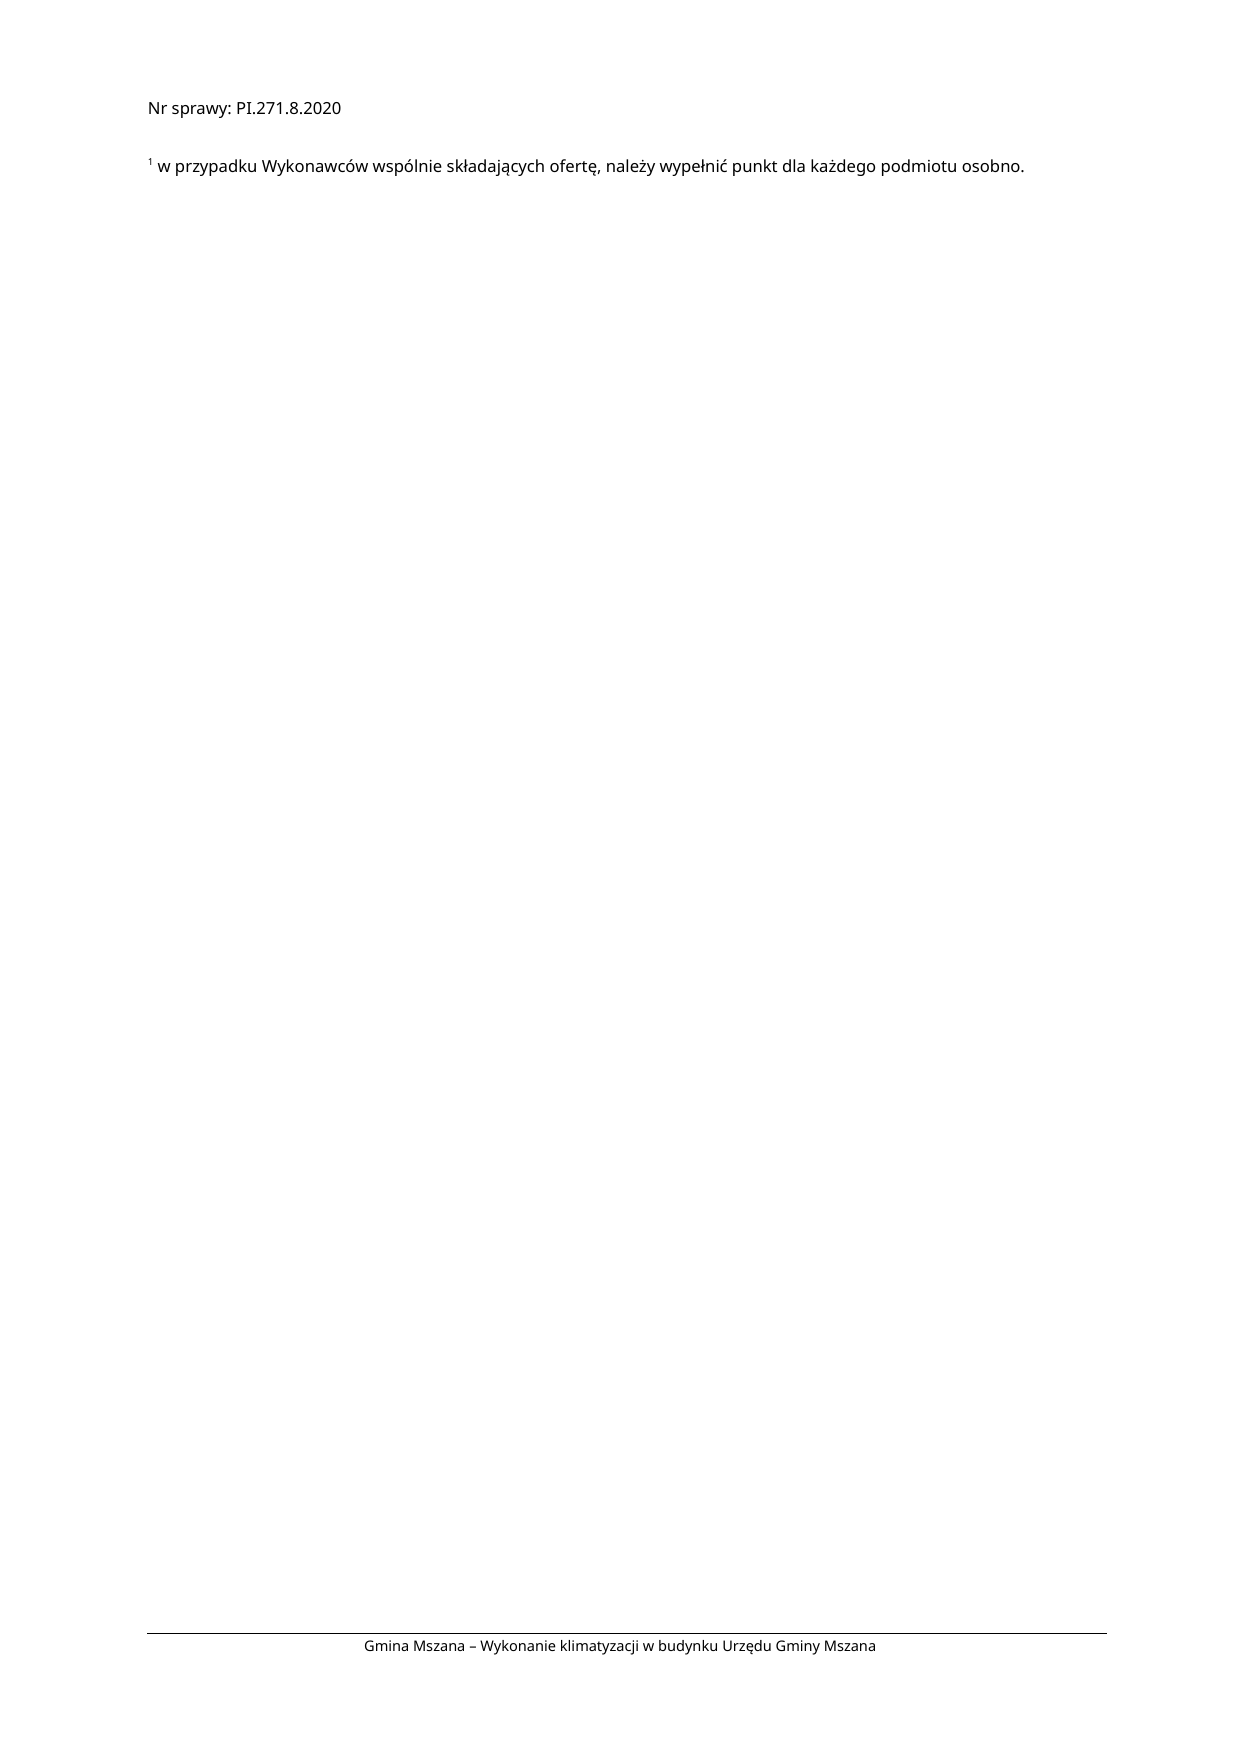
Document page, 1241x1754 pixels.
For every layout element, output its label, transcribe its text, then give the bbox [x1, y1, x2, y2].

text 1 w przypadku Wykonawców wspólnie składających ofertę, należy wypełnić punkt dla każdego podmiotu osobno. [148, 155, 1093, 177]
